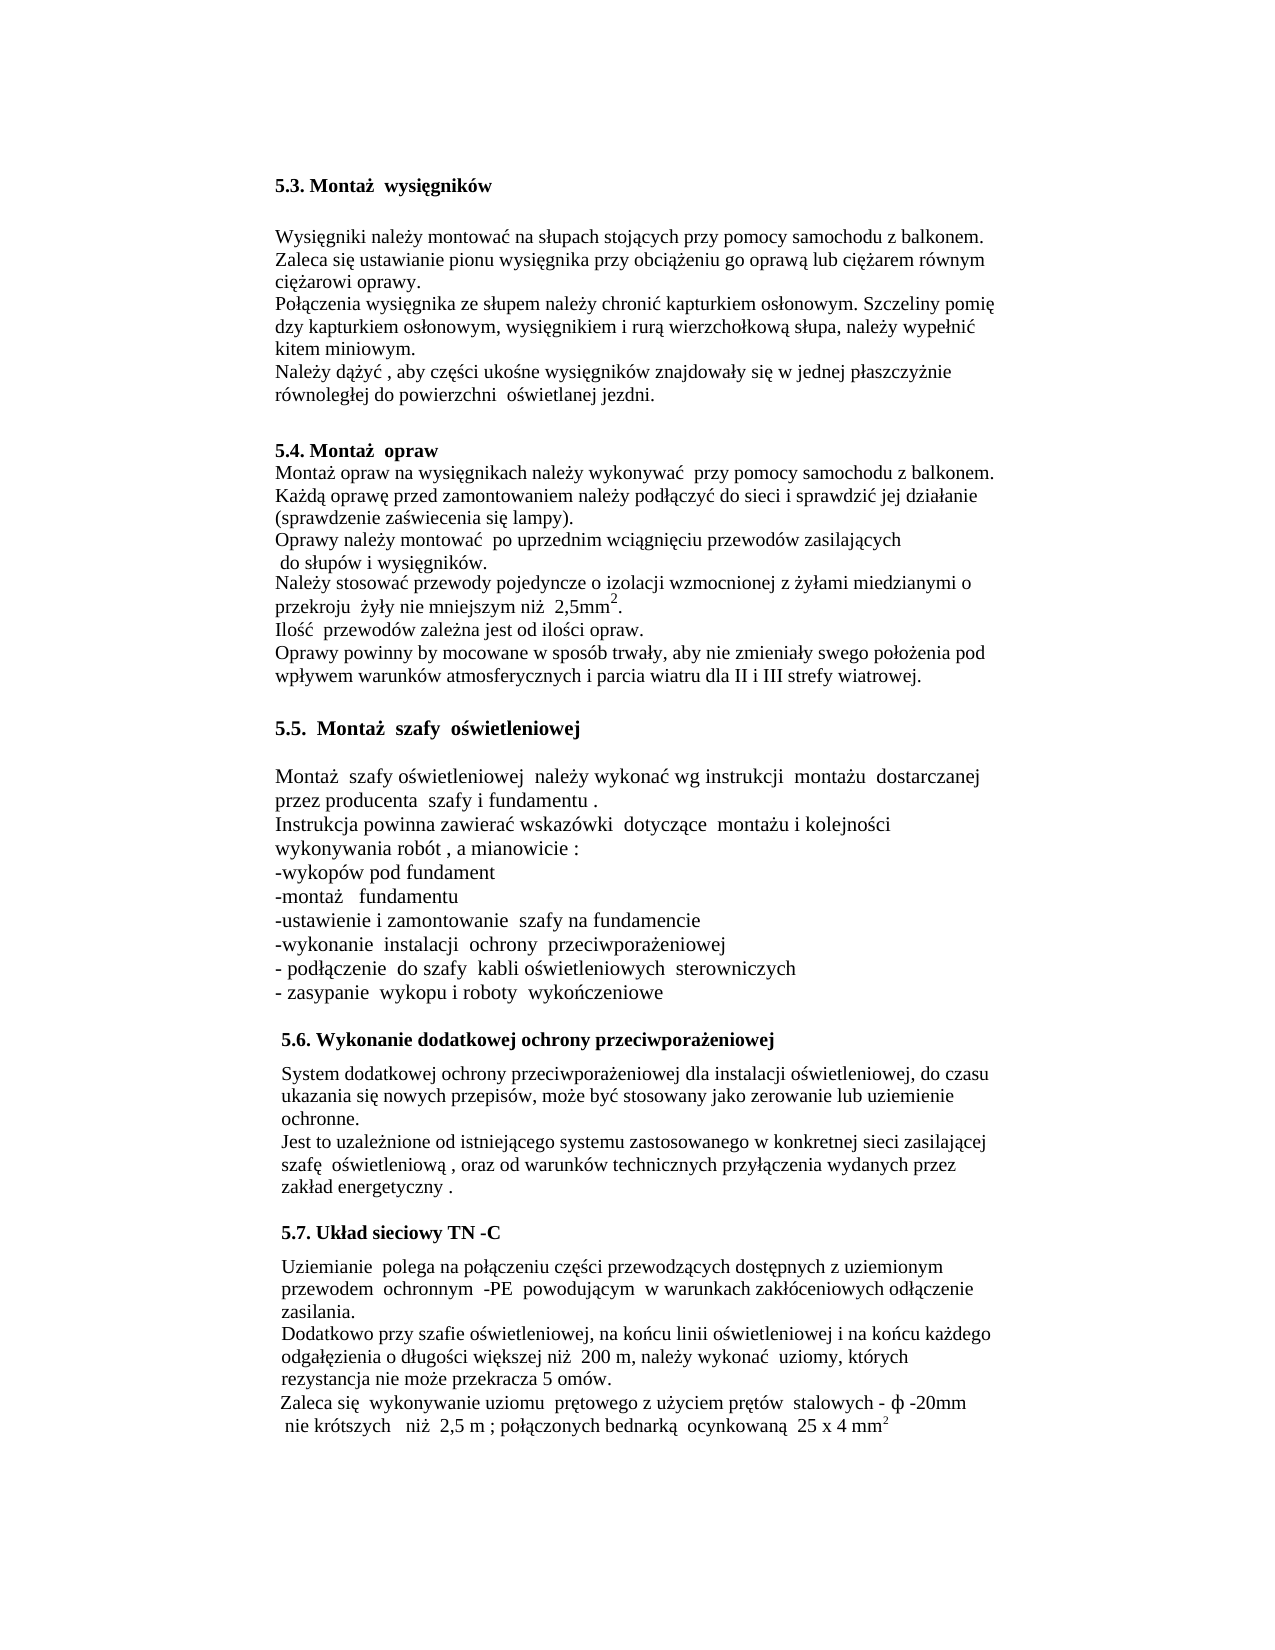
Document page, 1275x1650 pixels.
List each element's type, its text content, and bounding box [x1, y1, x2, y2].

text Montaż opraw na wysięgnikach należy wykonywać przy pomocy samochodu z balkonem. [275, 462, 998, 484]
text Ilość przewodów zależna jest od ilości opraw. [275, 618, 1002, 641]
text Jest to uzależnione od istniejącego systemu zastosowanego w konkretnej sieci zasilającej szafę oświetleniową , oraz od warunków technicznych przyłączenia wydanych przez zakład energetyczny . [281, 1130, 994, 1198]
text Montaż szafy oświetleniowej należy wykonać wg instrukcji montażu dostarczanej przez producenta szafy i fundamentu . [275, 764, 1002, 812]
text -ustawienie i zamontowanie szafy na fundamencie [275, 908, 1002, 932]
text 5.7. Układ sieciowy TN -C [281, 1221, 1002, 1244]
text - podłączenie do szafy kabli oświetleniowych sterowniczych [275, 956, 1002, 980]
text 5.4. Montaż opraw [275, 439, 1002, 462]
text Uziemianie polega na połączeniu części przewodzących dostępnych z uziemionym przewodem ochronnym -PE powodującym w warunkach zakłóceniowych odłączenie zasilania. [281, 1256, 994, 1323]
text Należy stosować przewody pojedyncze o izolacji wzmocnionej z żyłami miedzianymi o przekroju żyły nie mniejszym niż 2,5mm2. [275, 574, 998, 618]
text System dodatkowej ochrony przeciwporażeniowej dla instalacji oświetleniowej, do czasu ukazania się nowych przepisów, może być stosowany jako zerowanie lub uziemienie ochronne. [281, 1063, 994, 1130]
text Każdą oprawę przed zamontowaniem należy podłączyć do sieci i sprawdzić jej działanie (sprawdzenie zaświecenia się lampy). [275, 484, 998, 529]
text 5.6. Wykonanie dodatkowej ochrony przeciwporażeniowej [281, 1028, 1002, 1051]
text 5.5. Montaż szafy oświetleniowej [275, 716, 1002, 739]
text 5.3. Montaż wysięgników [275, 174, 1002, 197]
text Wysięgniki należy montować na słupach stojących przy pomocy samochodu z balkonem. Zaleca się ustawianie pionu wysięgnika przy obciążeniu go oprawą lub ciężarem równym ciężarowi oprawy. [275, 226, 998, 293]
text nie krótszych niż 2,5 m ; połączonych bednarką ocynkowaną 25 x 4 mm2 [275, 1414, 1002, 1437]
text Dodatkowo przy szafie oświetleniowej, na końcu linii oświetleniowej i na końcu każdego odgałęzienia o długości większej niż 200 m, należy wykonać uziomy, których rezystancja nie może przekracza 5 omów. [281, 1323, 994, 1390]
text - zasypanie wykopu i roboty wykończeniowe [275, 980, 1002, 1004]
text Instrukcja powinna zawierać wskazówki dotyczące montażu i kolejności wykonywania robót , a mianowicie : [275, 812, 1002, 860]
text Oprawy należy montować po uprzednim wciągnięciu przewodów zasilających [275, 529, 998, 551]
text Należy dążyć , aby części ukośne wysięgników znajdowały się w jednej płaszczyżnie równoległej do powierzchni oświetlanej jezdni. [275, 360, 998, 406]
text Połączenia wysięgnika ze słupem należy chronić kapturkiem osłonowym. Szczeliny pomię dzy kapturkiem osłonowym, wysięgnikiem i rurą wierzchołkową słupa, należy wypełnić kitem miniowym. [275, 293, 998, 360]
text do słupów i wysięgników. [275, 551, 998, 573]
text -montaż fundamentu [275, 884, 1002, 908]
text Zaleca się wykonywanie uziomu prętowego z użyciem prętów stalowych - ф -20mm [275, 1390, 1002, 1414]
text Oprawy powinny by mocowane w sposób trwały, aby nie zmieniały swego położenia pod wpływem warunków atmosferycznych i parcia wiatru dla II i III strefy wiatrowej. [275, 641, 998, 687]
text -wykonanie instalacji ochrony przeciwporażeniowej [275, 932, 1002, 956]
text -wykopów pod fundament [275, 860, 1002, 884]
